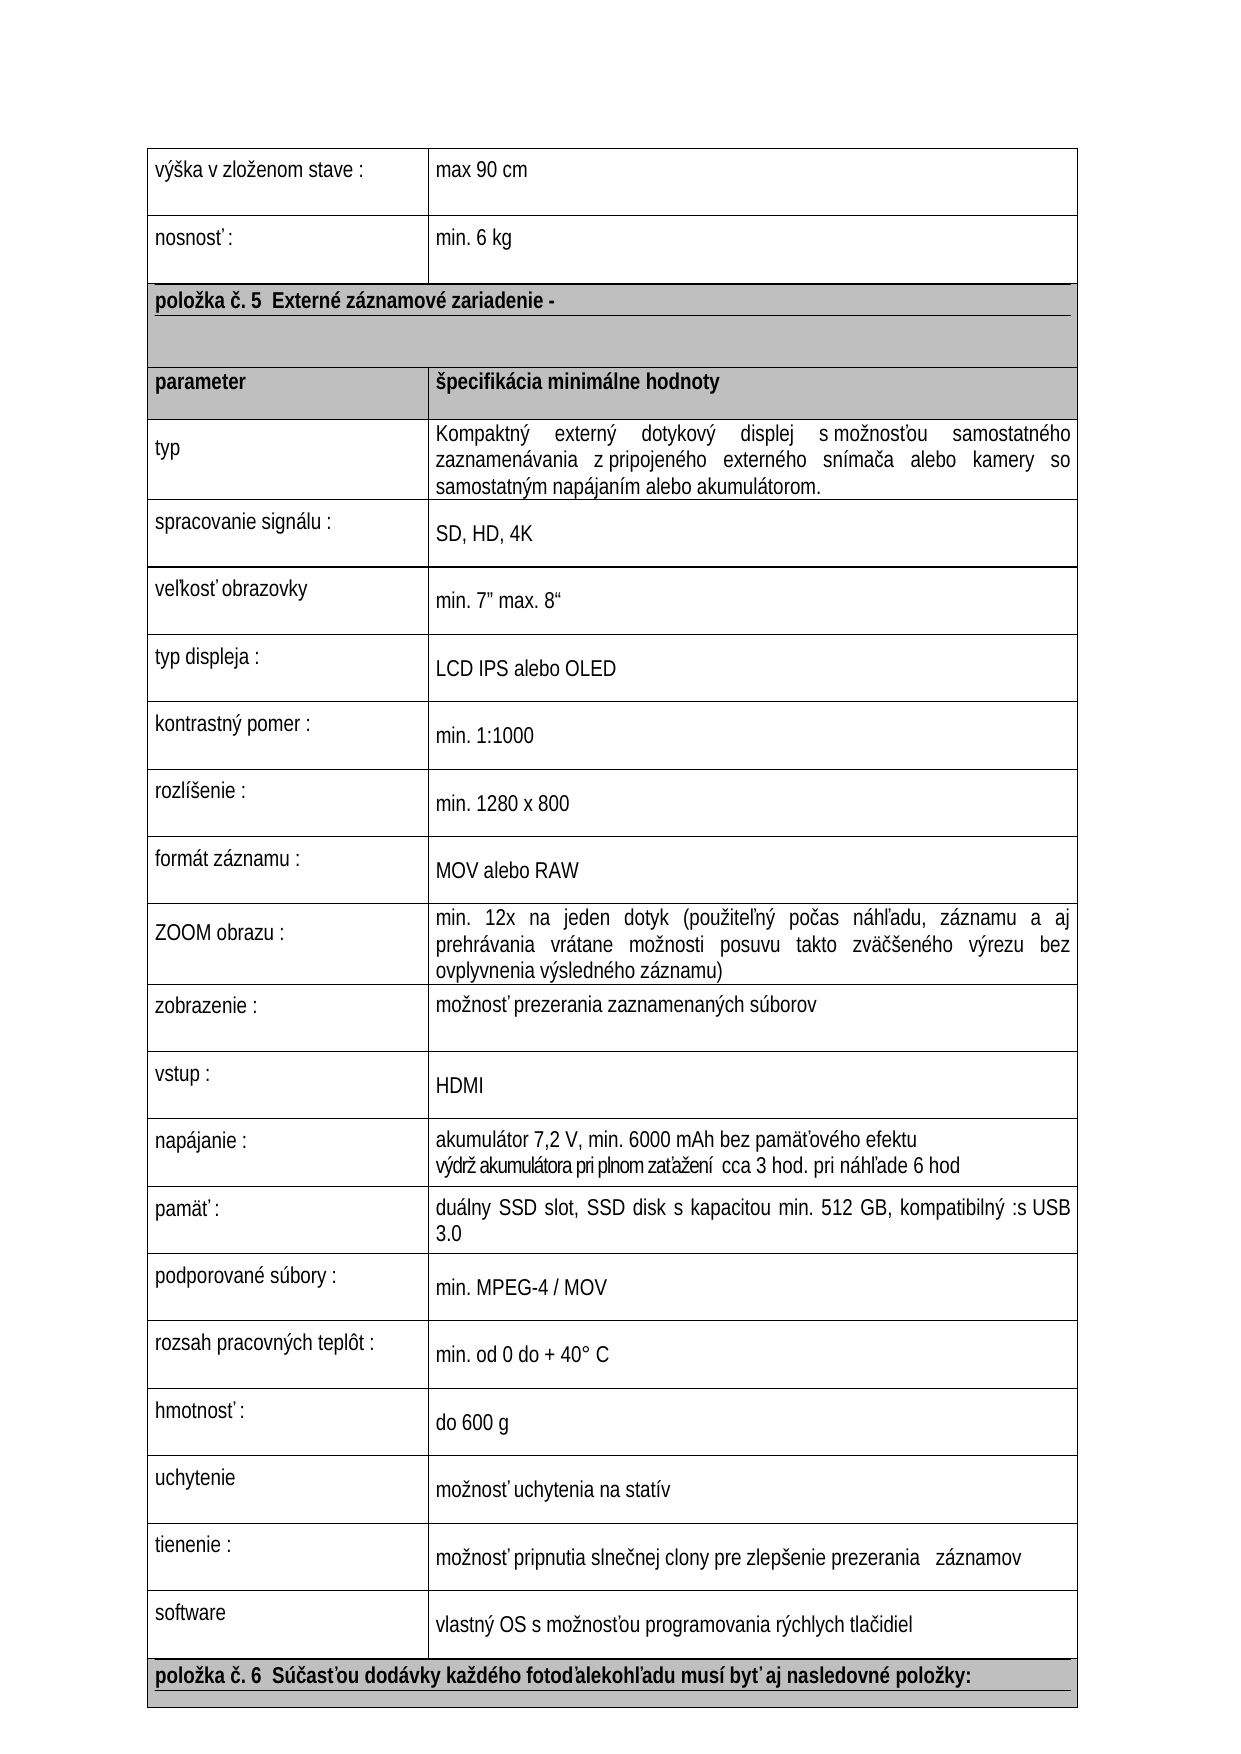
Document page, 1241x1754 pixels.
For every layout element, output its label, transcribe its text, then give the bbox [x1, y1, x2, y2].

table_cell Kompaktný externý dotykový displej s možnosťou samostatného zaznamenávania z pripojeného externého snímača alebo kamery so samostatným napájaním alebo akumulátorom. [429, 420, 1077, 499]
table_cell max 90 cm [429, 149, 1077, 215]
table_cell podporované súbory : [148, 1254, 428, 1320]
table_cell akumulátor 7,2 V, min. 6000 mAh bez pamäťového efektu výdrž akumulátora pri plnom zaťažení cca 3 hod. pri náhľade 6 hod [429, 1119, 1077, 1186]
table_cell pamäť : [148, 1187, 428, 1253]
table_cell min. 1280 x 800 [429, 770, 1077, 836]
table_cell duálny SSD slot, SSD disk s kapacitou min. 512 GB, kompatibilný :s USB 3.0 [429, 1187, 1077, 1253]
table_cell uchytenie [148, 1456, 428, 1523]
table_cell vlastný OS s možnosťou programovania rýchlych tlačidiel [429, 1591, 1077, 1657]
table_cell špecifikácia minimálne hodnoty [429, 368, 1077, 419]
table_cell HDMI [429, 1052, 1077, 1118]
table_cell veľkosť obrazovky [148, 568, 428, 634]
table_cell LCD IPS alebo OLED [429, 635, 1077, 701]
table_cell možnosť pripnutia slnečnej clony pre zlepšenie prezerania záznamov [429, 1524, 1077, 1590]
table_cell min. 12x na jeden dotyk (použiteľný počas náhľadu, záznamu a aj prehrávania vrátane možnosti posuvu takto zväčšeného výrezu bez ovplyvnenia výsledného záznamu) [429, 904, 1077, 983]
table_cell min. 7” max. 8“ [429, 568, 1077, 634]
table_cell rozlíšenie : [148, 770, 428, 836]
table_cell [148, 1659, 1077, 1707]
table_cell min. MPEG-4 / MOV [429, 1254, 1077, 1320]
table_cell SD, HD, 4K [429, 500, 1077, 566]
table_cell ZOOM obrazu : [148, 904, 428, 983]
table_cell min. 1:1000 [429, 702, 1077, 768]
table_cell typ [148, 420, 428, 499]
table_cell min. 6 kg [429, 216, 1077, 282]
table_cell MOV alebo RAW [429, 837, 1077, 903]
table_cell položka č. 5 Externé záznamové zariadenie - [148, 284, 1077, 367]
table_cell rozsah pracovných teplôt : [148, 1321, 428, 1388]
table_cell napájanie : [148, 1119, 428, 1186]
table_cell min. od 0 do + 40° C [429, 1321, 1077, 1388]
table_cell možnosť uchytenia na statív [429, 1456, 1077, 1523]
table_cell parameter [148, 368, 428, 419]
table_cell kontrastný pomer : [148, 702, 428, 768]
table_cell možnosť prezerania zaznamenaných súborov [429, 985, 1077, 1051]
table_cell vstup : [148, 1052, 428, 1118]
table_cell formát záznamu : [148, 837, 428, 903]
table_cell nosnosť : [148, 216, 428, 282]
table_cell software [148, 1591, 428, 1657]
table_cell spracovanie signálu : [148, 500, 428, 566]
table_cell výška v zloženom stave : [148, 149, 428, 215]
table_cell do 600 g [429, 1389, 1077, 1455]
table_cell typ displeja : [148, 635, 428, 701]
table_cell tienenie : [148, 1524, 428, 1590]
table_cell zobrazenie : [148, 985, 428, 1051]
table_cell hmotnosť : [148, 1389, 428, 1455]
